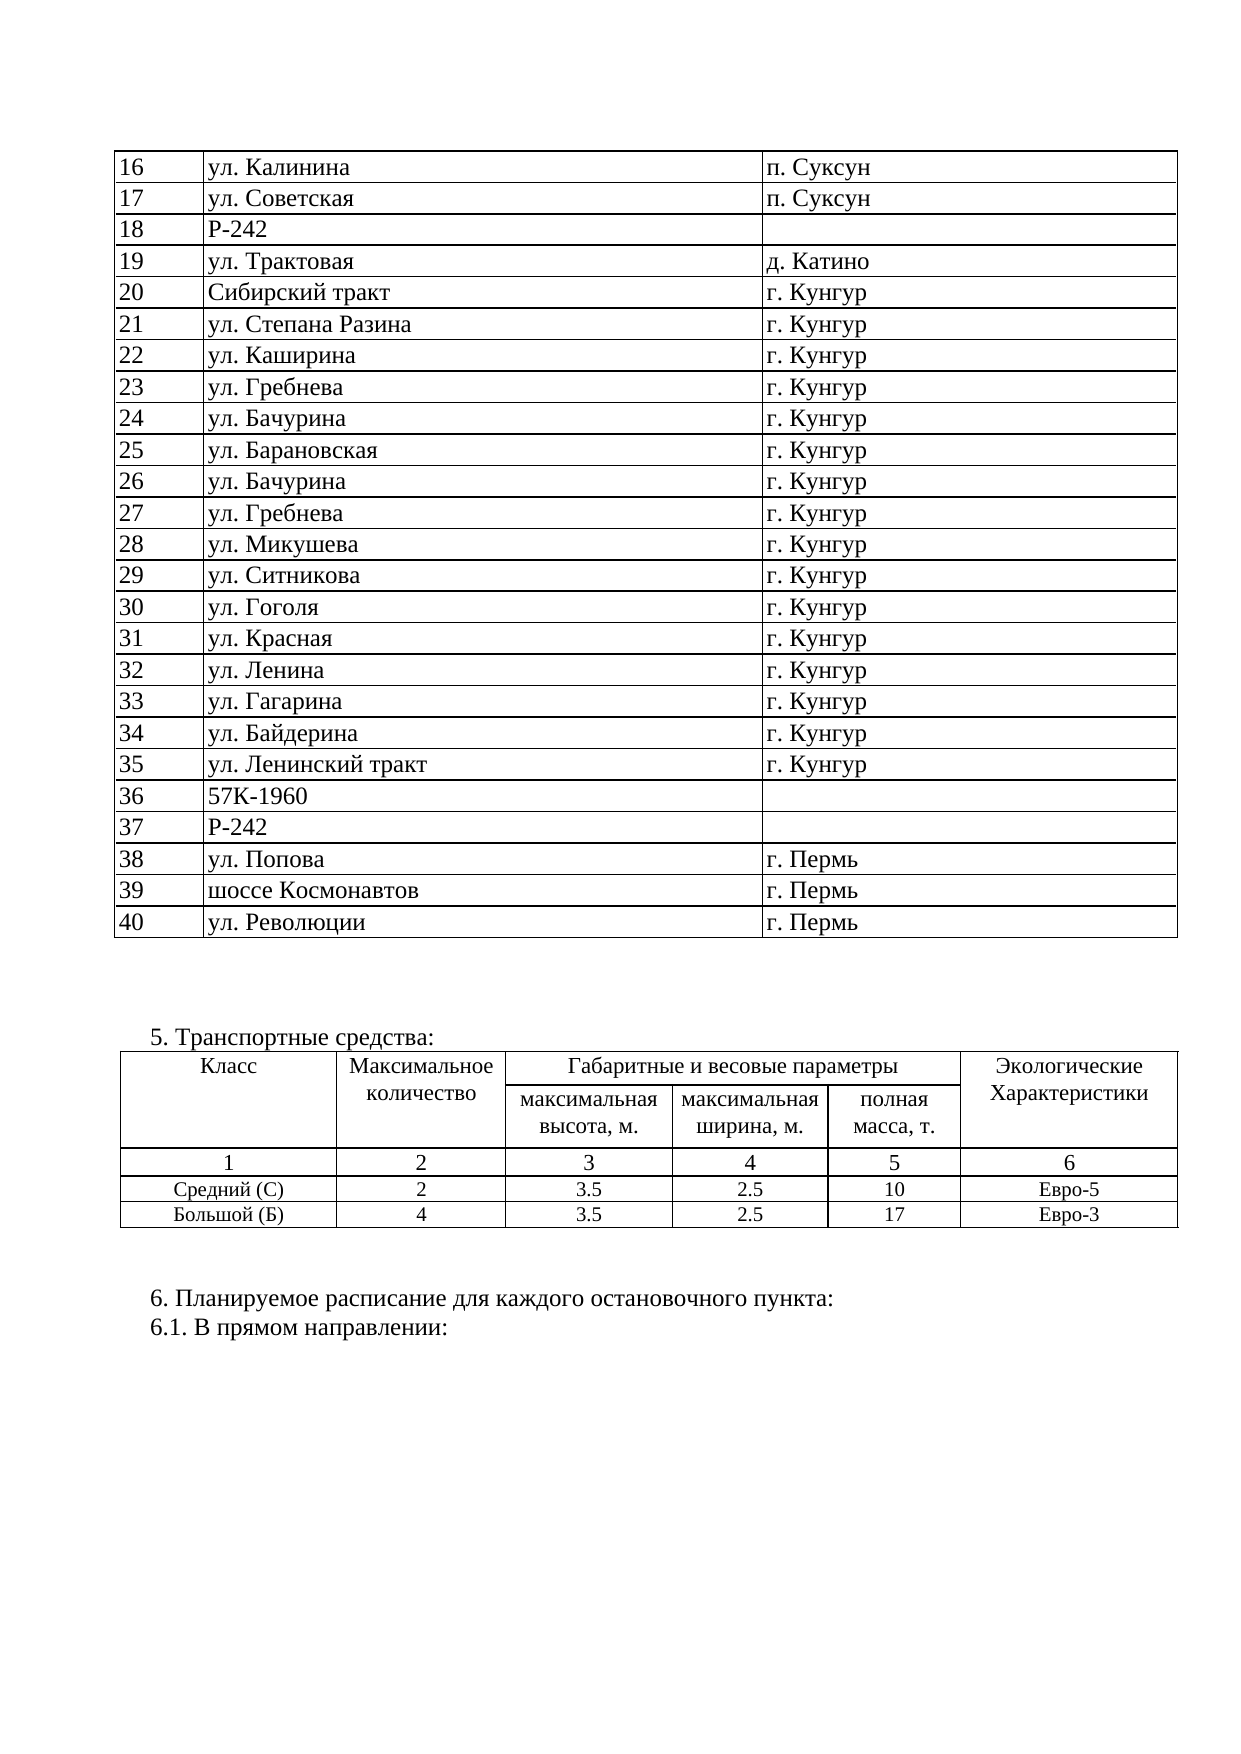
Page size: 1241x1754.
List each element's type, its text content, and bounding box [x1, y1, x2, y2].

table_cell 40 [115, 906, 203, 936]
table_cell [763, 779, 1177, 811]
table_cell 27 [115, 497, 203, 527]
table_cell Большой (Б) [121, 1202, 336, 1226]
table_cell 18 [115, 214, 203, 244]
table_cell г. Пермь [763, 842, 1177, 873]
table_cell 20 [115, 277, 203, 307]
table_cell 5 [829, 1149, 960, 1175]
table_cell ул. Красная [204, 623, 762, 653]
table_cell Р-242 [204, 215, 762, 244]
table_cell г. Кунгур [763, 590, 1177, 622]
table_cell 21 [115, 308, 203, 339]
table_cell максимальная ширина, м. [673, 1086, 827, 1147]
table_cell г. Кунгур [763, 433, 1177, 464]
table_cell ул. Байдерина [204, 718, 762, 748]
table_cell 2 [337, 1177, 505, 1201]
table_cell шоссе Космонавтов [204, 875, 762, 905]
table_cell г. Кунгур [763, 307, 1177, 339]
table_cell 2.5 [673, 1177, 827, 1201]
table_cell 24 [115, 403, 203, 433]
table_cell г. Кунгур [763, 653, 1177, 685]
table_cell п. Суксун [763, 152, 1177, 181]
table_cell 2.5 [673, 1202, 827, 1226]
table_cell г. Кунгур [763, 528, 1177, 559]
table_cell 23 [115, 371, 203, 402]
table_cell 19 [115, 245, 203, 276]
table_cell 57К-1960 [204, 781, 762, 811]
table_cell ул. Каширина [204, 340, 762, 370]
table_cell Р-242 [204, 812, 762, 842]
table_cell 26 [115, 466, 203, 496]
table_cell 4 [337, 1202, 505, 1226]
table_cell 28 [115, 529, 203, 559]
table_cell ул. Барановская [204, 435, 762, 464]
table_cell 16 [115, 152, 203, 181]
table_header Габаритные и весовые параметры [506, 1052, 960, 1084]
table_cell ул. Калинина [204, 152, 762, 181]
table_cell г. Кунгур [763, 276, 1177, 307]
table_cell 22 [115, 340, 203, 370]
table_cell [763, 811, 1177, 842]
table_cell 35 [115, 749, 203, 779]
table_cell Сибирский тракт [204, 277, 762, 307]
table_cell ул. Попова [204, 844, 762, 873]
table_cell ул. Гагарина [204, 686, 762, 716]
table_cell ул. Революции [204, 907, 762, 936]
table_cell 2 [337, 1149, 505, 1175]
table_cell Евро-5 [961, 1177, 1177, 1201]
table_cell 17 [829, 1202, 960, 1226]
table_cell 3.5 [506, 1177, 672, 1201]
table_cell ул. Гребнева [204, 372, 762, 402]
table_cell 37 [115, 812, 203, 842]
table_cell 17 [115, 183, 203, 213]
table_cell 32 [115, 654, 203, 685]
table_cell 3 [506, 1149, 672, 1175]
table_cell 10 [829, 1177, 960, 1201]
table_cell г. Кунгур [763, 339, 1177, 370]
table_cell 31 [115, 623, 203, 653]
table_cell г. Пермь [763, 905, 1177, 936]
table_cell ул. Ленинский тракт [204, 749, 762, 779]
table_cell 33 [115, 686, 203, 716]
table_cell максимальная высота, м. [506, 1086, 672, 1147]
table_cell Средний (С) [121, 1177, 336, 1201]
text 6.1. В прямом направлении: [150, 1312, 1090, 1341]
table_cell ул. Советская [204, 183, 762, 213]
table_cell 25 [115, 434, 203, 464]
table_cell ул. Ситникова [204, 561, 762, 590]
text 6. Планируемое расписание для каждого остановочного пункта: [150, 1283, 1090, 1312]
table_cell ул. Степана Разина [204, 309, 762, 339]
table_cell г. Кунгур [763, 748, 1177, 779]
table_cell ул. Микушева [204, 529, 762, 559]
table_cell 36 [115, 780, 203, 811]
table_cell п. Суксун [763, 181, 1177, 213]
table_cell [763, 213, 1177, 244]
table_cell ул. Ленина [204, 655, 762, 685]
table_cell г. Кунгур [763, 402, 1177, 433]
table_cell 1 [121, 1149, 336, 1175]
table_cell 6 [961, 1149, 1177, 1175]
table_cell г. Кунгур [763, 465, 1177, 496]
table_cell 3.5 [506, 1202, 672, 1226]
table_cell 29 [115, 560, 203, 590]
table_cell д. Катино [763, 244, 1177, 276]
table_cell ул. Бачурина [204, 403, 762, 433]
table_cell г. Пермь [763, 874, 1177, 905]
table_cell г. Кунгур [763, 685, 1177, 716]
table_header Экологические Характеристики [961, 1052, 1177, 1147]
table_cell 34 [115, 717, 203, 748]
text 5. Транспортные средства: [150, 1022, 1090, 1051]
table_header Максимальное количество [337, 1052, 505, 1147]
table_cell г. Кунгур [763, 622, 1177, 653]
table_cell ул. Гоголя [204, 592, 762, 622]
table_cell ул. Гребнева [204, 498, 762, 527]
table_cell 30 [115, 591, 203, 622]
table_cell 38 [115, 843, 203, 873]
table_cell г. Кунгур [763, 496, 1177, 527]
table_cell г. Кунгур [763, 716, 1177, 748]
table_cell г. Кунгур [763, 559, 1177, 590]
table_cell 39 [115, 875, 203, 905]
table_cell ул. Бачурина [204, 466, 762, 496]
table_cell г. Кунгур [763, 370, 1177, 402]
table_cell полная масса, т. [829, 1086, 960, 1147]
table_cell Евро-3 [961, 1202, 1177, 1226]
table_cell 4 [673, 1149, 827, 1175]
table_header Класс [121, 1052, 336, 1147]
table_cell ул. Трактовая [204, 246, 762, 276]
